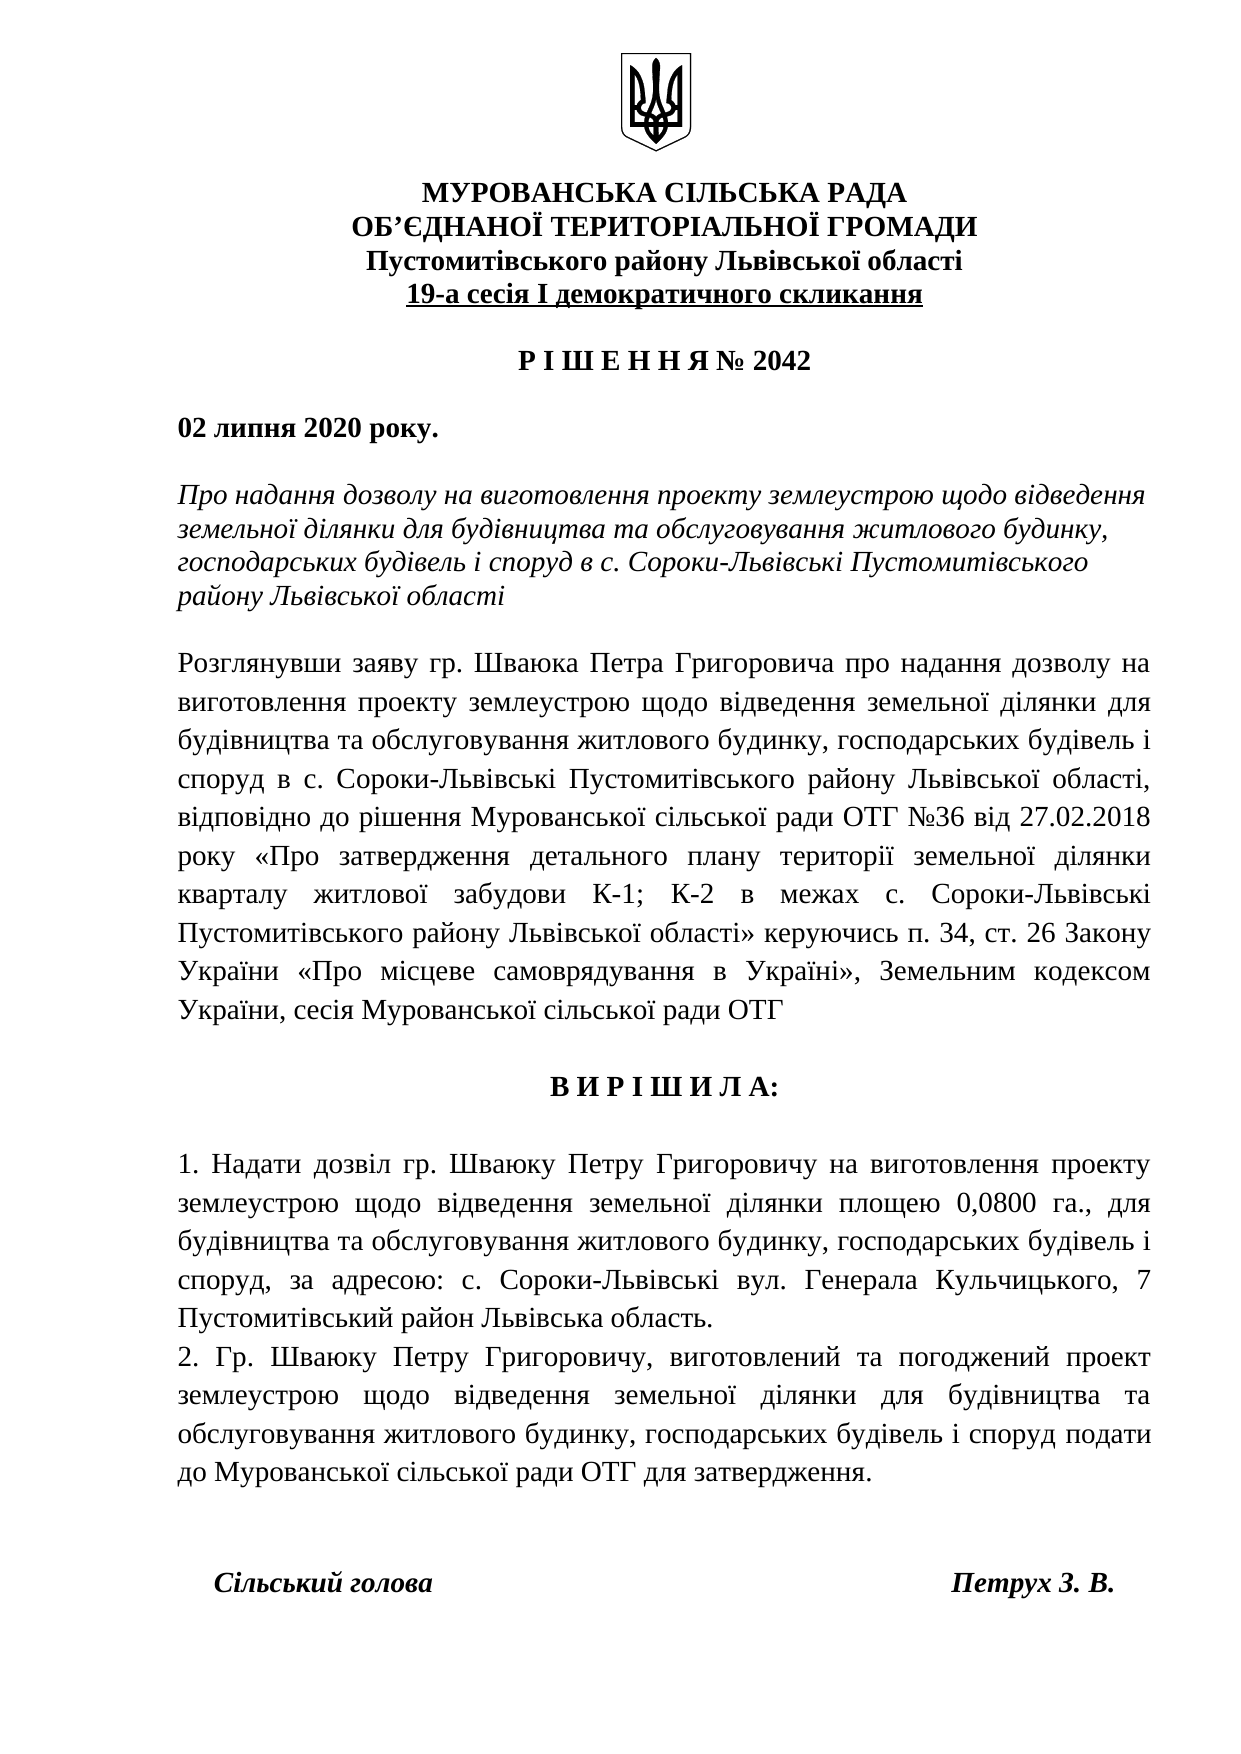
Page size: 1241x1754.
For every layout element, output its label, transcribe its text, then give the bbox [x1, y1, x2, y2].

text Р І Ш Е Н Н Я № 2042 [177, 343, 1152, 377]
text Сільський голова Петрух З. В. [177, 1565, 1152, 1599]
text Пустомитівського району Львівської області [177, 243, 1152, 276]
text 1. Надати дозвіл гр. Шваюку Петру Григоровичу на виготовлення проекту землеустрою щодо відведення земельної ділянки площею 0,0800 га., для будівництва та обслуговування житлового будинку, господарських будівель і споруд, за адресою: с. Сороки-Львівські вул. Генерала Кульчицького, 7 Пустомитівський район Львівська область. [177, 1146, 1152, 1334]
text 02 липня 2020 року. [177, 410, 1152, 444]
text В И Р І Ш И Л А: [177, 1069, 1152, 1103]
text МУРОВАНСЬКА СІЛЬСЬКА РАДА [177, 176, 1152, 209]
text Про надання дозволу на виготовлення проекту землеустрою щодо відведення земельної ділянки для будівництва та обслуговування житлового будинку, господарських будівель і споруд в с. Сороки-Львівські Пустомитівського району Львівської області [177, 477, 1152, 612]
text 19-а сесія І демократичного скликання [177, 276, 1152, 310]
text 2. Гр. Шваюку Петру Григоровичу, виготовлений та погоджений проект землеустрою щодо відведення земельної ділянки для будівництва та обслуговування житлового будинку, господарських будівель і споруд подати до Мурованської сільської ради ОТГ для затвердження. [177, 1339, 1152, 1488]
text ОБ’ЄДНАНОЇ ТЕРИТОРІАЛЬНОЇ ГРОМАДИ [177, 209, 1152, 243]
text Розглянувши заяву гр. Шваюка Петра Григоровича про надання дозволу на виготовлення проекту землеустрою щодо відведення земельної ділянки для будівництва та обслуговування житлового будинку, господарських будівель і споруд в с. Сороки-Львівські Пустомитівського району Львівської області, відповідно до рішення Мурованської сільської ради ОТГ №36 від 27.02.2018 року «Про затвердження детального плану території земельної ділянки кварталу житлової забудови К-1; К-2 в межах с. Сороки-Львівські Пустомитівського району Львівської області» керуючись п. 34, ст. 26 Закону України «Про місцеве самоврядування в Україні», Земельним кодексом України, сесія Мурованської сільської ради ОТГ [177, 645, 1152, 1026]
